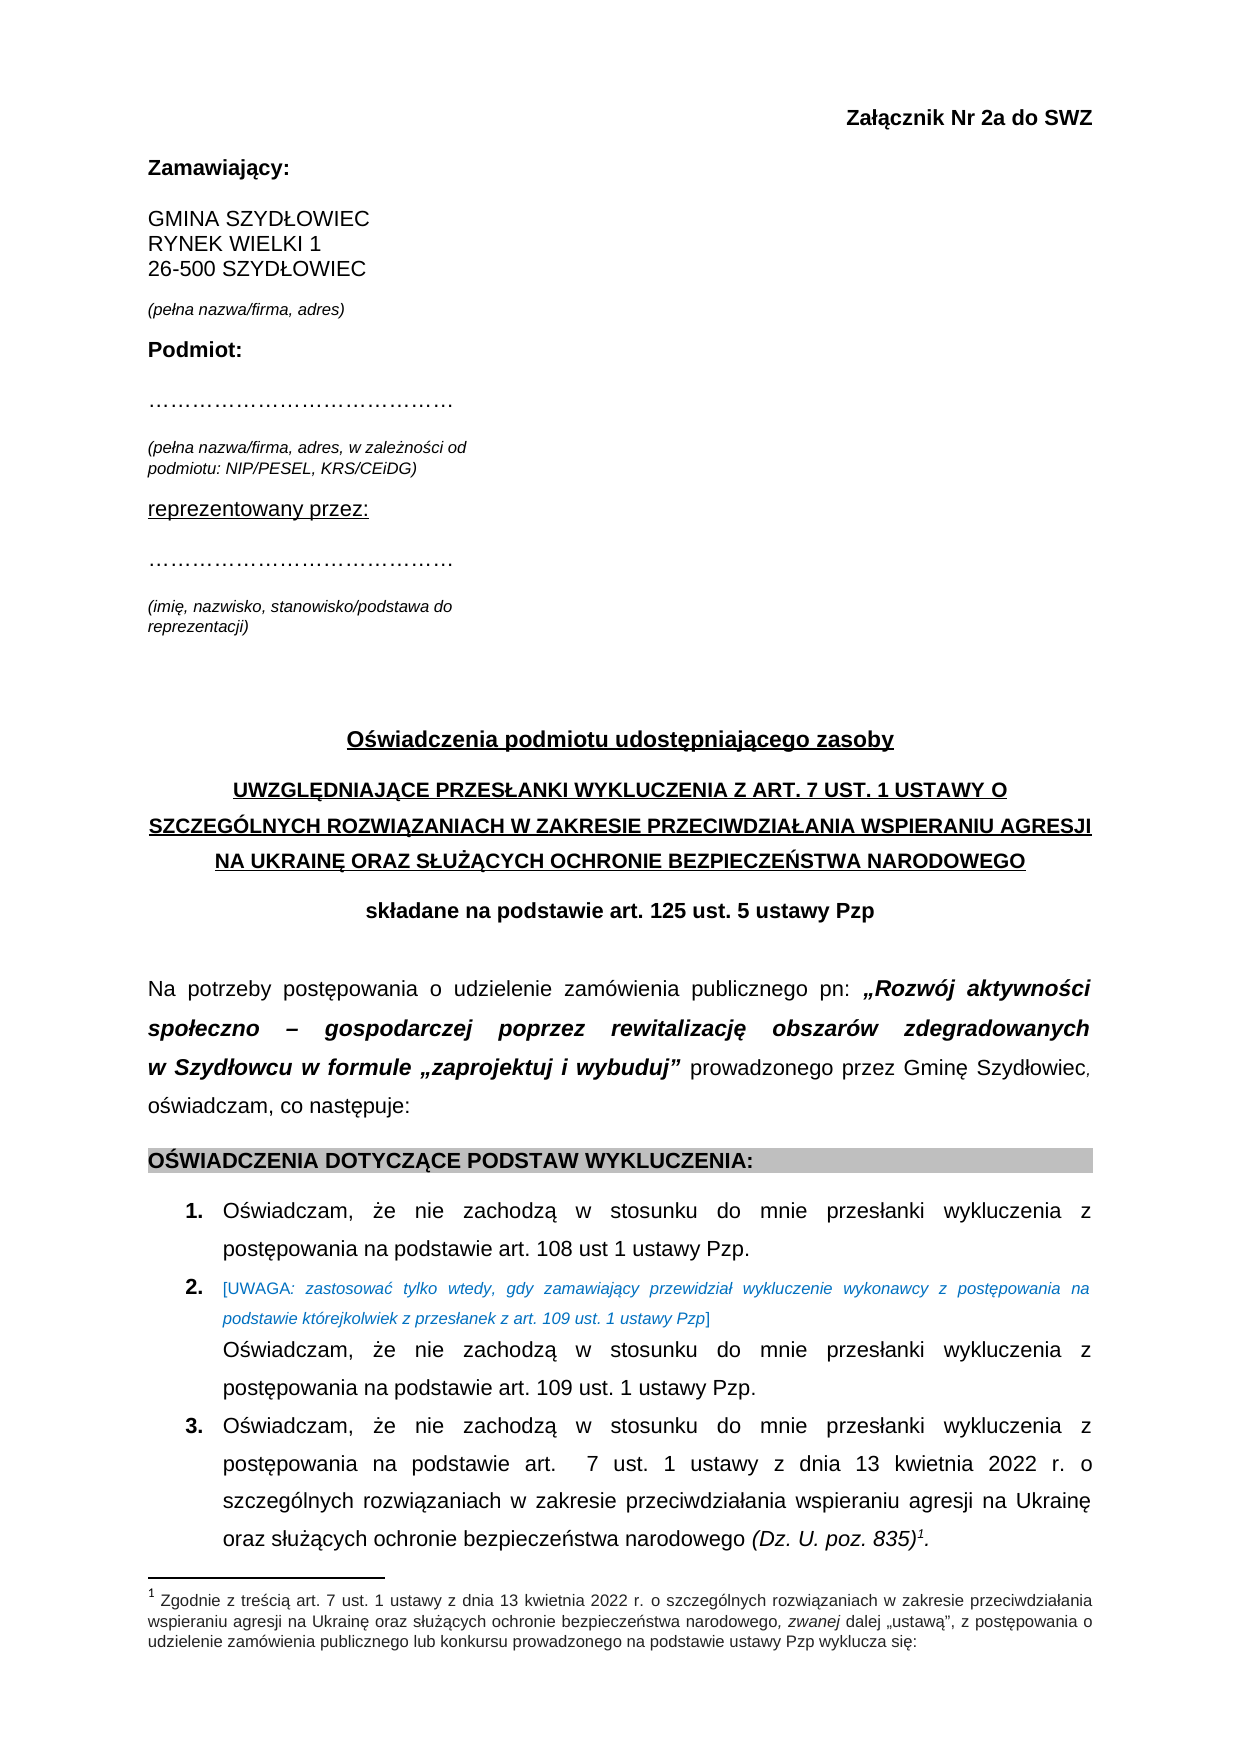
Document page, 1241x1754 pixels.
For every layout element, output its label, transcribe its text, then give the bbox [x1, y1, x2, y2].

text 26-500 SZYDŁOWIEC [148, 256, 1093, 281]
text (pełna nazwa/firma, adres, w zależności od podmiotu: NIP/PESEL, KRS/CEiDG) [148, 438, 472, 478]
text reprezentowany przez: [148, 496, 1093, 521]
text Podmiot: [148, 337, 1093, 362]
text Załącznik Nr 2a do SWZ [148, 104, 1093, 130]
text Na potrzeby postępowania o udzielenie zamówienia publicznego pn: „Rozwój aktywności społeczno – gospodarczej poprzez rewitalizację obszarów zdegradowanych w Szydłowcu w formule „zaprojektuj i wybuduj” prowadzonego przez Gminę Szydłowiec, oświadczam, co następuje: [148, 975, 1093, 1118]
list Oświadczam, że nie zachodzą w stosunku do mnie przesłanki wykluczenia z postępowania na podstawie art. 7 ust. 1 ustawy z dnia 13 kwietnia 2022 r. o szczególnych rozwiązaniach w zakresie przeciwdziałania wspieraniu agresji na Ukrainę oraz służących ochronie bezpieczeństwa narodowego (Dz. U. poz. 835). [185, 1413, 1093, 1551]
text GMINA SZYDŁOWIEC [148, 205, 1093, 231]
text Oświadczenia podmiotu udostępniającego zasoby [148, 726, 1093, 752]
text Zamawiający: [148, 155, 1093, 180]
text składane na podstawie art. 125 ust. 5 ustawy Pzp [148, 898, 1093, 923]
list Oświadczam, że nie zachodzą w stosunku do mnie przesłanki wykluczenia z postępowania na podstawie art. 109 ust. 1 ustawy Pzp. [223, 1337, 1093, 1400]
list Oświadczam, że nie zachodzą w stosunku do mnie przesłanki wykluczenia z postępowania na podstawie art. 108 ust 1 ustawy Pzp. [185, 1198, 1093, 1261]
text (imię, nazwisko, stanowisko/podstawa do reprezentacji) [148, 597, 472, 636]
text (pełna nazwa/firma, adres) [148, 300, 1093, 319]
text …………………………………… [148, 387, 472, 413]
text …………………………………… [148, 546, 472, 571]
text OŚWIADCZENIA DOTYCZĄCE PODSTAW WYKLUCZENIA: [148, 1148, 1093, 1173]
text RYNEK WIELKI 1 [148, 231, 1093, 256]
text UWZGLĘDNIAJĄCE PRZESŁANKI WYKLUCZENIA Z ART. 7 UST. 1 USTAWY o szczególnych rozwiązaniach w zakresie przeciwdziałania wspieraniu agresji na Ukrainę oraz służących ochronie bezpieczeństwa narodowego [148, 777, 1093, 873]
list [UWAGA: zastosować tylko wtedy, gdy zamawiający przewidział wykluczenie wykonawcy z postępowania na podstawie którejkolwiek z przesłanek z art. 109 ust. 1 ustawy Pzp] [185, 1274, 1093, 1328]
